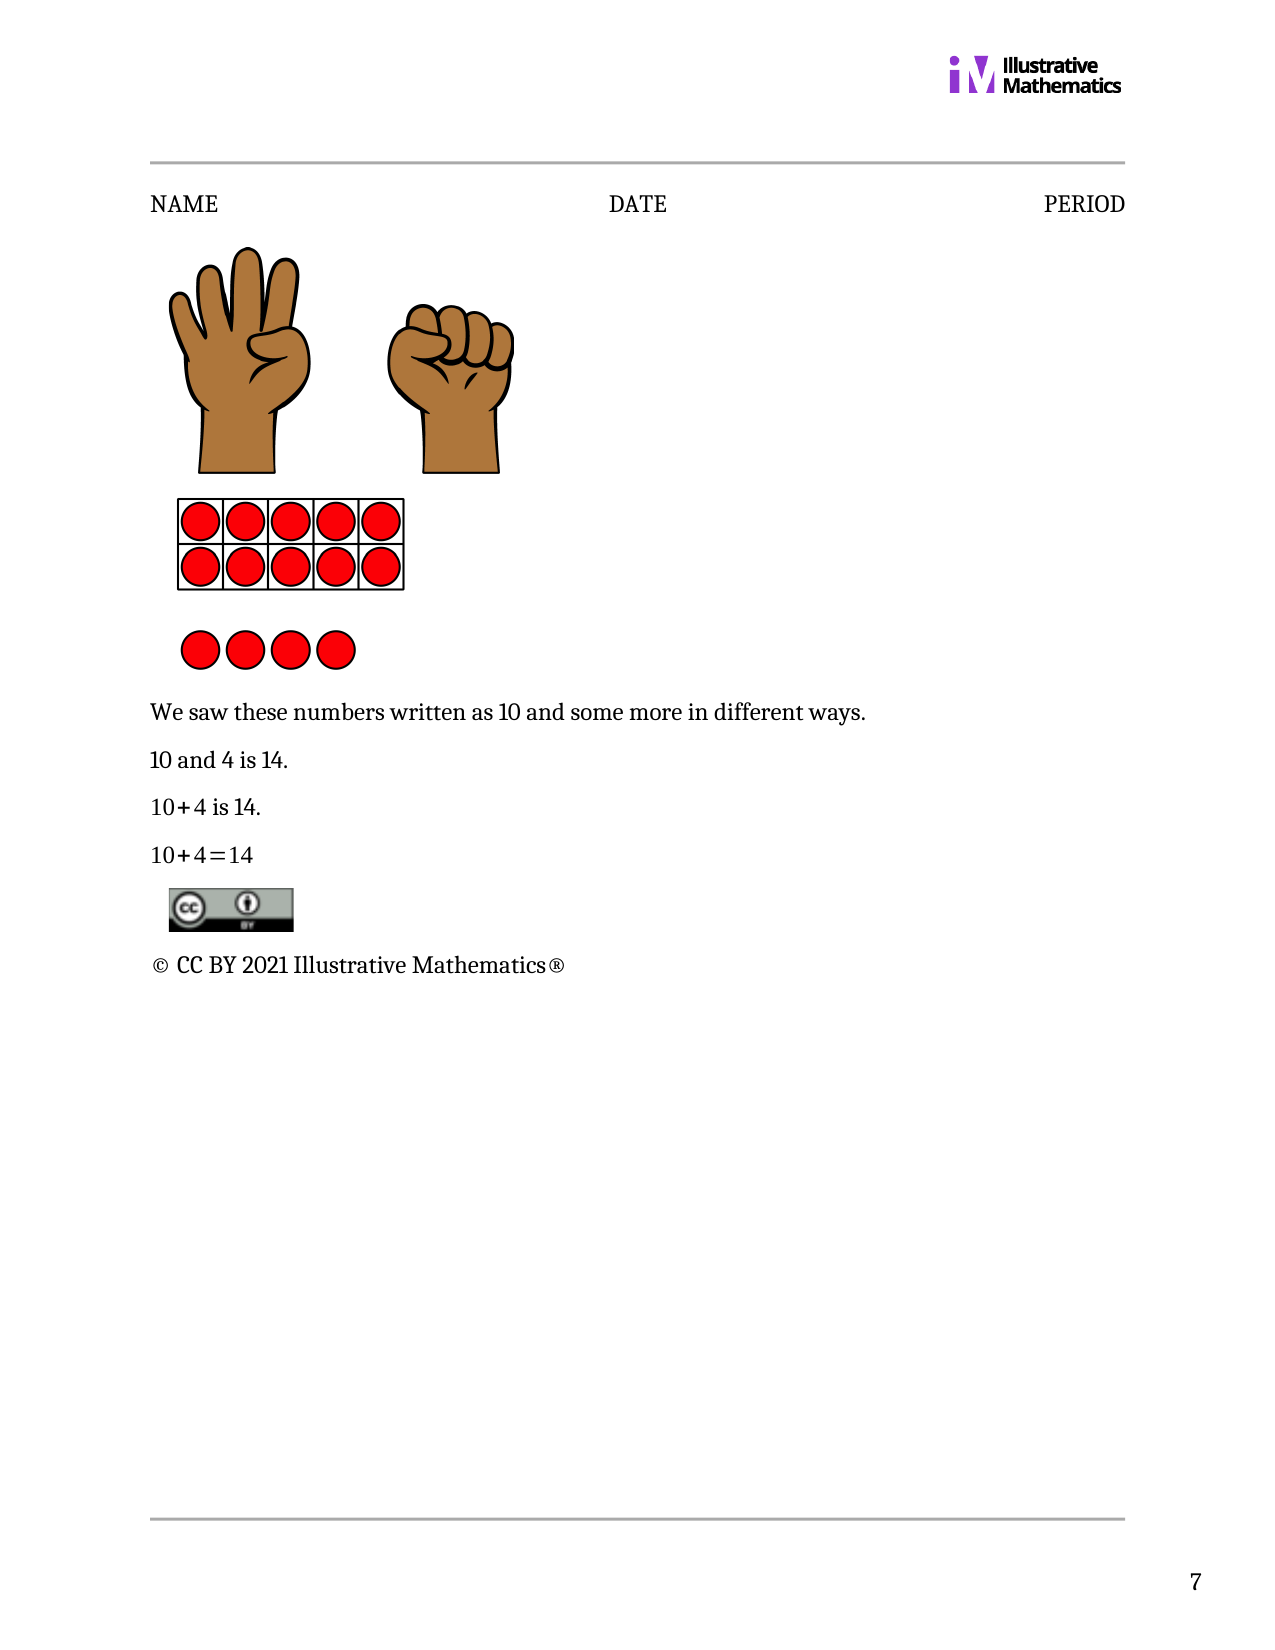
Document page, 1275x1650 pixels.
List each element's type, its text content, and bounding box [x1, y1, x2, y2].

picture [168, 492, 413, 680]
text © CC BY 2021 Illustrative Mathematics® [150, 951, 1125, 979]
picture [949, 55, 1121, 93]
text We saw these numbers written as 10 and some more in different ways. [150, 698, 1125, 727]
picture [168, 247, 514, 474]
text is 14. [150, 793, 1125, 822]
picture [168, 888, 294, 932]
text 10 and 4 is 14. [150, 746, 1125, 774]
